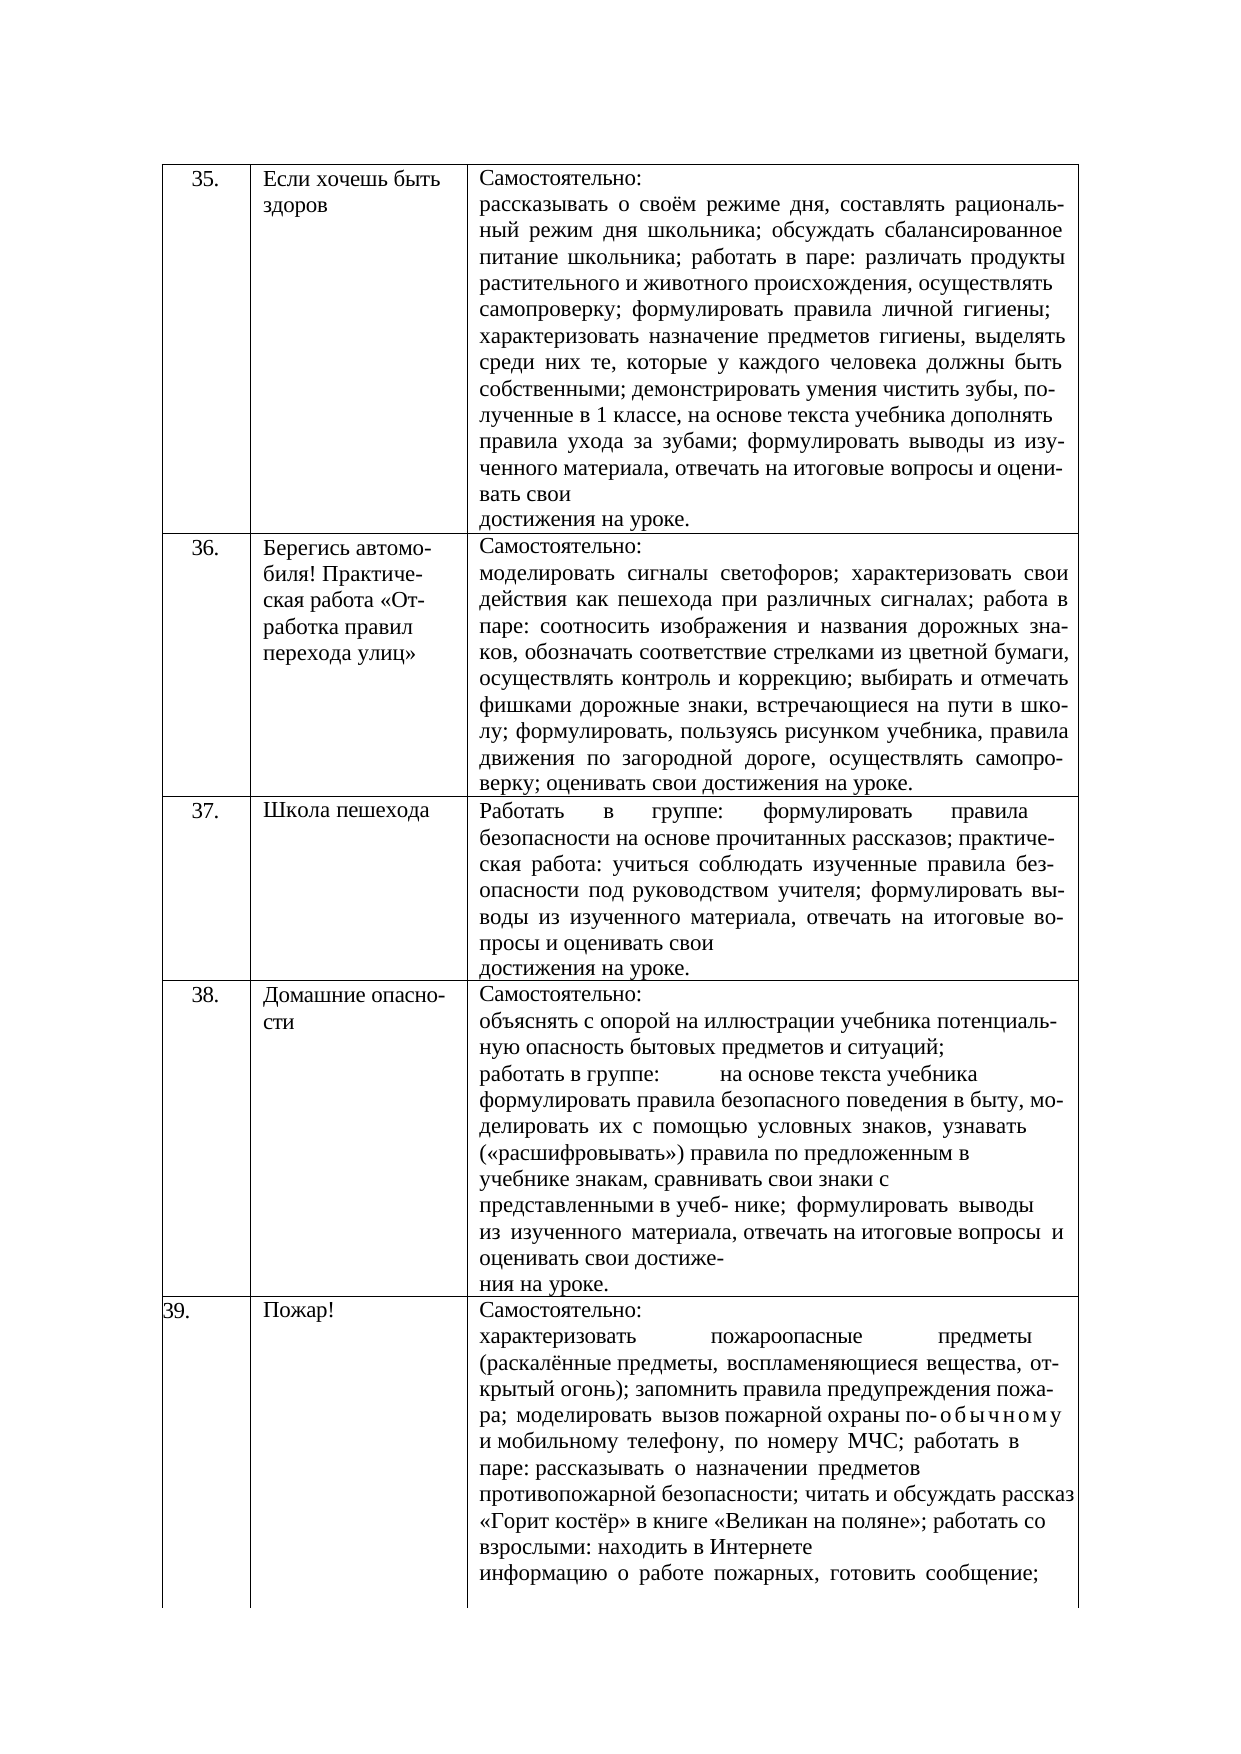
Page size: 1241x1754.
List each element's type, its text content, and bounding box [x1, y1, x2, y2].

table_cell Самостоятельно: моделировать сигналы светофоров; характеризовать свои действия как пешехода при различных сигналах; работа в паре: соотносить изображения и названия дорожных зна- ков, обозначать соответствие стрелками из цветной бумаги, осуществлять контроль и коррекцию; выбирать и отмечать фишками дорожные знаки, встречающиеся на пути в шко- лу; формулировать, пользуясь рисунком учебника, правила движения по загородной дороге, осуществлять самопро- верку; оценивать свои достижения на уроке. [468, 534, 1078, 796]
table_cell 37. [163, 797, 250, 980]
table_cell 39. [163, 1297, 250, 1608]
table_cell 36. [163, 534, 250, 796]
table_header Самостоятельно: рассказывать о своём режиме дня, составлять рациональ- ный режим дня школьника; обсуждать сбалансированное питание школьника; работать в паре: различать продукты растительного и животного происхождения, осуществлять самопроверку; формулировать правила личной гигиены; характеризовать назначение предметов гигиены, выделять среди них те, которые у каждого человека должны быть собственными; демонстрировать умения чистить зубы, по- лученные в 1 классе, на основе текста учебника дополнять правила ухода за зубами; формулировать выводы из изу- ченного материала, отвечать на итоговые вопросы и оцени- вать свои достижения на уроке. [468, 165, 1078, 533]
table_cell Школа пешехода [251, 797, 467, 980]
table_header Если хочешь быть здоров [251, 165, 467, 533]
table_cell Пожар! [251, 1297, 467, 1608]
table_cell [468, 1297, 1078, 1608]
table_cell Самостоятельно: объяснять с опорой на иллюстрации учебника потенциаль- ную опасность бытовых предметов и ситуаций; работать в группе: на основе текста учебника формулировать правила безопасного поведения в быту, мо- делировать их с помощью условных знаков, узнавать («расшифровывать») правила по предложенным в учебнике знакам, сравнивать свои знаки с представленными в учеб- нике; формулировать выводы из изученного материала, отвечать на итоговые вопросы и оценивать свои достиже- ния на уроке. [468, 981, 1078, 1296]
table_cell Берегись автомо- биля! Практиче- ская работа «От- работка правил перехода улиц» [251, 534, 467, 796]
table_cell Домашние опасно- сти [251, 981, 467, 1296]
table_cell Работать в группе: формулировать правила безопасности на основе прочитанных рассказов; практиче- ская работа: учиться соблюдать изученные правила без- опасности под руководством учителя; формулировать вы- воды из изученного материала, отвечать на итоговые во- просы и оценивать свои достижения на уроке. [468, 797, 1078, 980]
table_cell 38. [163, 981, 250, 1296]
table_header 35. [163, 165, 250, 533]
